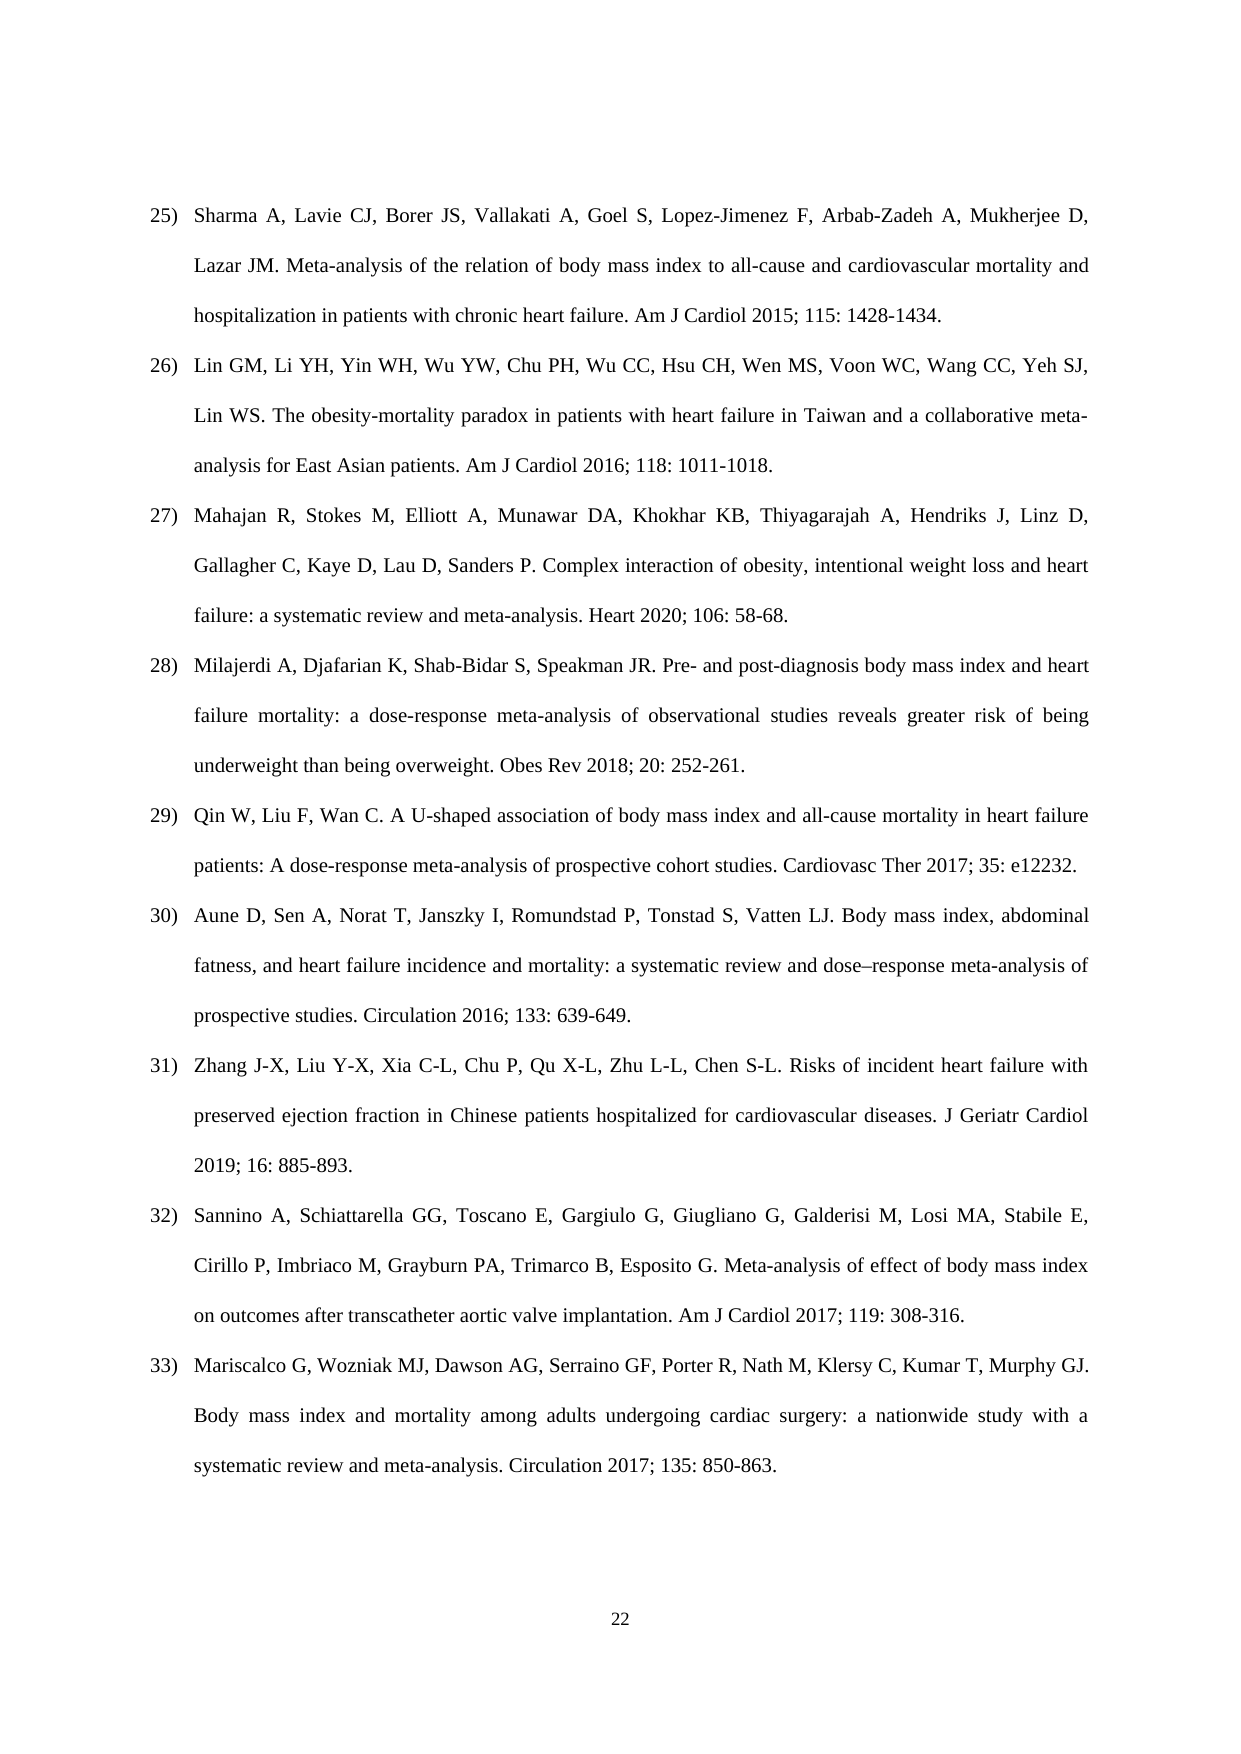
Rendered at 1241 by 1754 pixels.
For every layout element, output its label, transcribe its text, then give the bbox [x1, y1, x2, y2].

text 25) Sharma A, Lavie CJ, Borer JS, Vallakati A, Goel S, Lopez-Jimenez F, Arbab-Zadeh A, Mukherjee D, Lazar JM. Meta-analysis of the relation of body mass index to all-cause and cardiovascular mortality and hospitalization in patients with chronic heart failure. Am J Cardiol 2015; 115: 1428-1434. [150, 177, 1090, 327]
text 32) Sannino A, Schiattarella GG, Toscano E, Gargiulo G, Giugliano G, Galderisi M, Losi MA, Stabile E, Cirillo P, Imbriaco M, Grayburn PA, Trimarco B, Esposito G. Meta-analysis of effect of body mass index on outcomes after transcatheter aortic valve implantation. Am J Cardiol 2017; 119: 308-316. [150, 1177, 1090, 1327]
text 30) Aune D, Sen A, Norat T, Janszky I, Romundstad P, Tonstad S, Vatten LJ. Body mass index, abdominal fatness, and heart failure incidence and mortality: a systematic review and dose–response meta-analysis of prospective studies. Circulation 2016; 133: 639-649. [150, 877, 1090, 1027]
text 31) Zhang J-X, Liu Y-X, Xia C-L, Chu P, Qu X-L, Zhu L-L, Chen S-L. Risks of incident heart failure with preserved ejection fraction in Chinese patients hospitalized for cardiovascular diseases. J Geriatr Cardiol 2019; 16: 885-893. [150, 1027, 1090, 1177]
text 26) Lin GM, Li YH, Yin WH, Wu YW, Chu PH, Wu CC, Hsu CH, Wen MS, Voon WC, Wang CC, Yeh SJ, Lin WS. The obesity-mortality paradox in patients with heart failure in Taiwan and a collaborative meta-analysis for East Asian patients. Am J Cardiol 2016; 118: 1011-1018. [150, 327, 1090, 477]
text 29) Qin W, Liu F, Wan C. A U-shaped association of body mass index and all-cause mortality in heart failure patients: A dose-response meta-analysis of prospective cohort studies. Cardiovasc Ther 2017; 35: e12232. [150, 777, 1090, 877]
text 27) Mahajan R, Stokes M, Elliott A, Munawar DA, Khokhar KB, Thiyagarajah A, Hendriks J, Linz D, Gallagher C, Kaye D, Lau D, Sanders P. Complex interaction of obesity, intentional weight loss and heart failure: a systematic review and meta-analysis. Heart 2020; 106: 58-68. [150, 477, 1090, 627]
text 33) Mariscalco G, Wozniak MJ, Dawson AG, Serraino GF, Porter R, Nath M, Klersy C, Kumar T, Murphy GJ. Body mass index and mortality among adults undergoing cardiac surgery: a nationwide study with a systematic review and meta-analysis. Circulation 2017; 135: 850-863. [150, 1327, 1090, 1477]
text 28) Milajerdi A, Djafarian K, Shab-Bidar S, Speakman JR. Pre- and post-diagnosis body mass index and heart failure mortality: a dose-response meta-analysis of observational studies reveals greater risk of being underweight than being overweight. Obes Rev 2018; 20: 252-261. [150, 627, 1090, 777]
